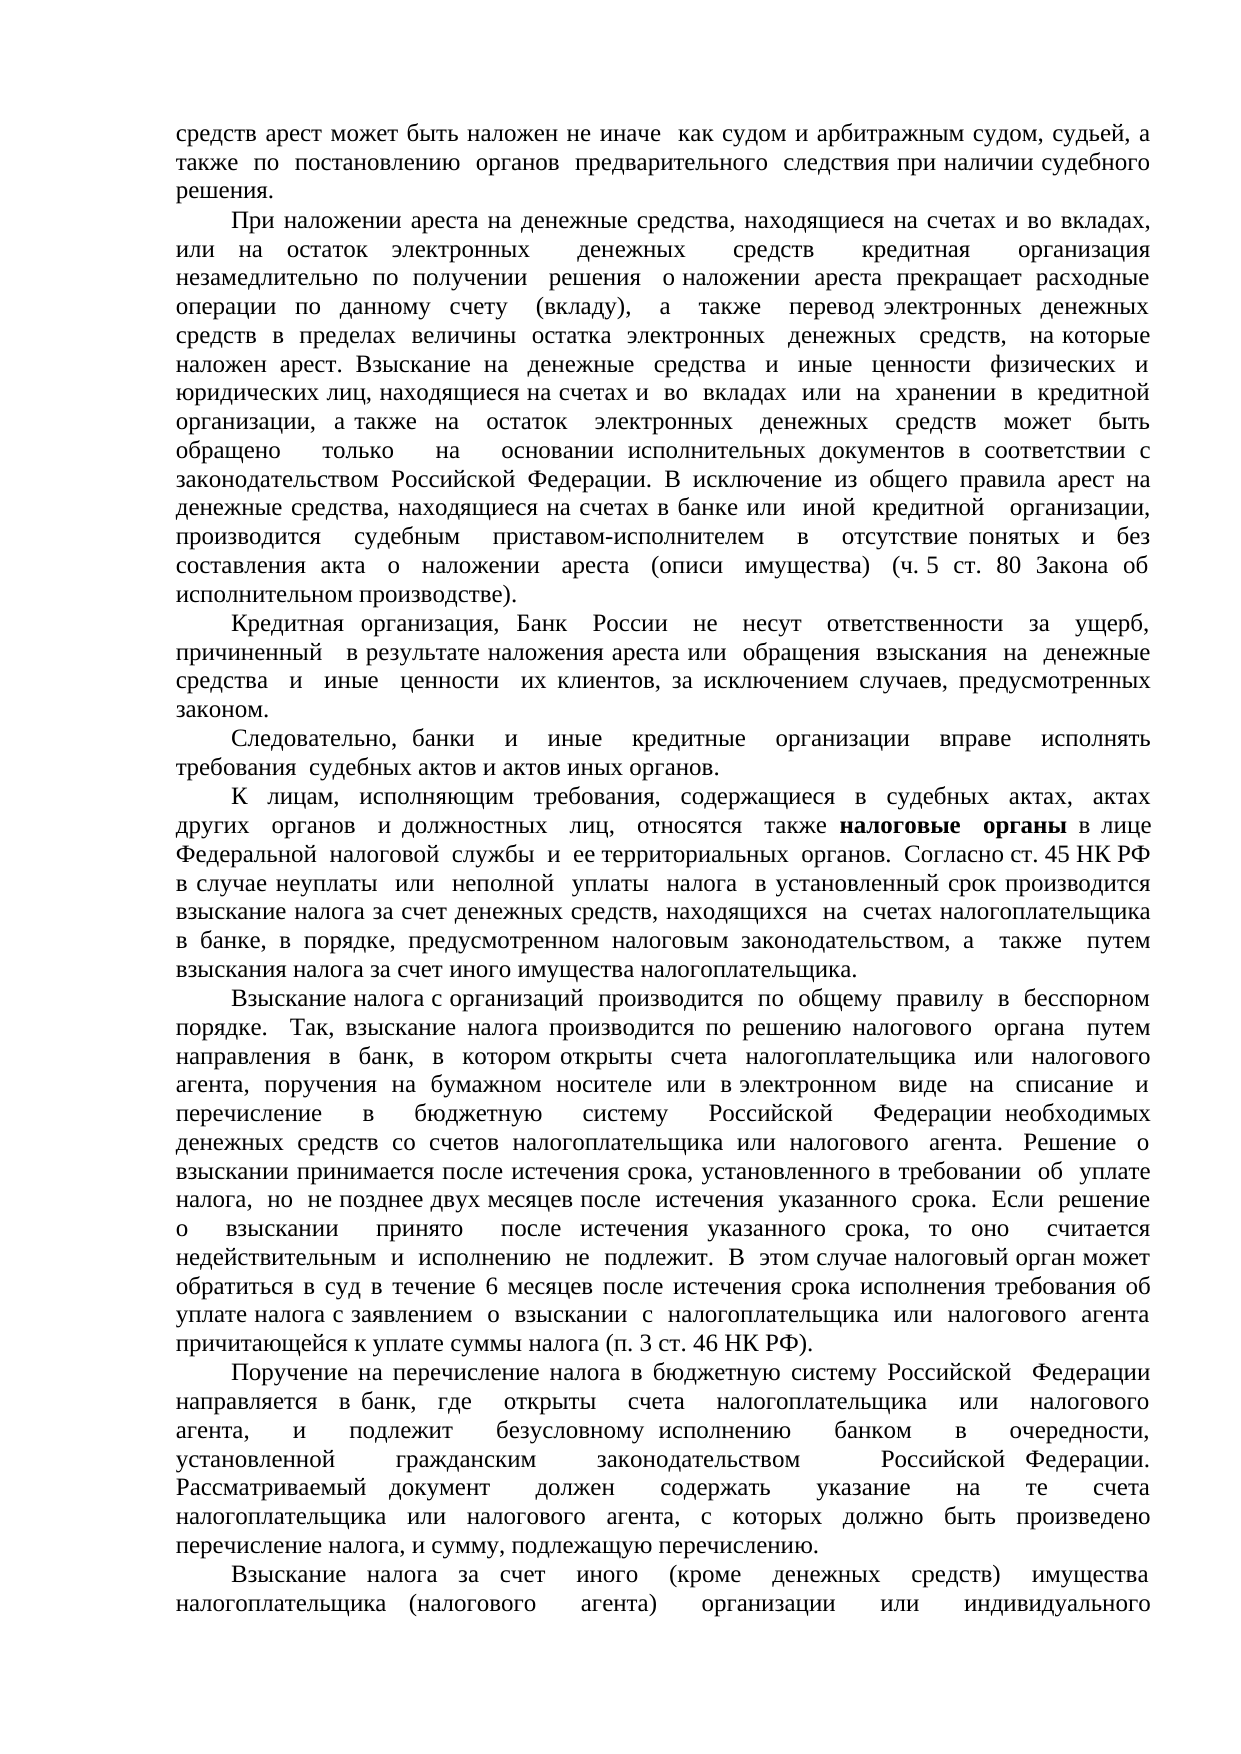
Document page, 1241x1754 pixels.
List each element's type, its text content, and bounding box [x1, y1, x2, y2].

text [176, 118, 1152, 204]
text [176, 1559, 1152, 1617]
text Кредитная организация, Банк России не несут ответственности за ущерб, причиненный в результате наложения ареста или обращения взыскания на денежные средства и иные ценности их клиентов, за исключением случаев, предусмотренных законом. [176, 608, 1152, 723]
text К лицам, исполняющим требования, содержащиеся в судебных актах, актах других органов и должностных лиц, относятся также налоговые органы в лице Федеральной налоговой службы и ее территориальных органов. Согласно ст. 45 НК РФ в случае неуплаты или неполной уплаты налога в установленный срок производится взыскание налога за счет денежных средств, находящихся на счетах налогоплательщика в банке, в порядке, предусмотренном налоговым законодательством, а также путем взыскания налога за счет иного имущества налогоплательщика. [176, 781, 1152, 983]
text Следовательно, банки и иные кредитные организации вправе исполнять требования судебных актов и актов иных органов. [176, 723, 1152, 781]
text Поручение на перечисление налога в бюджетную систему Российской Федерации направляется в банк, где открыты счета налогоплательщика или налогового агента, и подлежит безусловному исполнению банком в очередности, установленной гражданским законодательством Российской Федерации. Рассматриваемый документ должен содержать указание на те счета налогоплательщика или налогового агента, с которых должно быть произведено перечисление налога, и сумму, подлежащую перечислению. [176, 1357, 1152, 1559]
text При наложении ареста на денежные средства, находящиеся на счетах и во вкладах, или на остаток электронных денежных средств кредитная организация незамедлительно по получении решения о наложении ареста прекращает расходные операции по данному счету (вкладу), а также перевод электронных денежных средств в пределах величины остатка электронных денежных средств, на которые наложен арест. Взыскание на денежные средства и иные ценности физических и юридических лиц, находящиеся на счетах и во вкладах или на хранении в кредитной организации, а также на остаток электронных денежных средств может быть обращено только на основании исполнительных документов в соответствии с законодательством Российской Федерации. В исключение из общего правила арест на денежные средства, находящиеся на счетах в банке или иной кредитной организации, производится судебным приставом-исполнителем в отсутствие понятых и без составления акта о наложении ареста (описи имущества) (ч. 5 ст. 80 Закона об исполнительном производстве). [176, 205, 1152, 607]
text Взыскание налога с организаций производится по общему правилу в бесспорном порядке. Так, взыскание налога производится по решению налогового органа путем направления в банк, в котором открыты счета налогоплательщика или налогового агента, поручения на бумажном носителе или в электронном виде на списание и перечисление в бюджетную систему Российской Федерации необходимых денежных средств со счетов налогоплательщика или налогового агента. Решение о взыскании принимается после истечения срока, установленного в требовании об уплате налога, но не позднее двух месяцев после истечения указанного срока. Если решение о взыскании принято после истечения указанного срока, то оно считается недействительным и исполнению не подлежит. В этом случае налоговый орган может обратиться в суд в течение 6 месяцев после истечения срока исполнения требования об уплате налога с заявлением о взыскании с налогоплательщика или налогового агента причитающейся к уплате суммы налога (п. 3 ст. 46 НК РФ). [176, 983, 1152, 1357]
